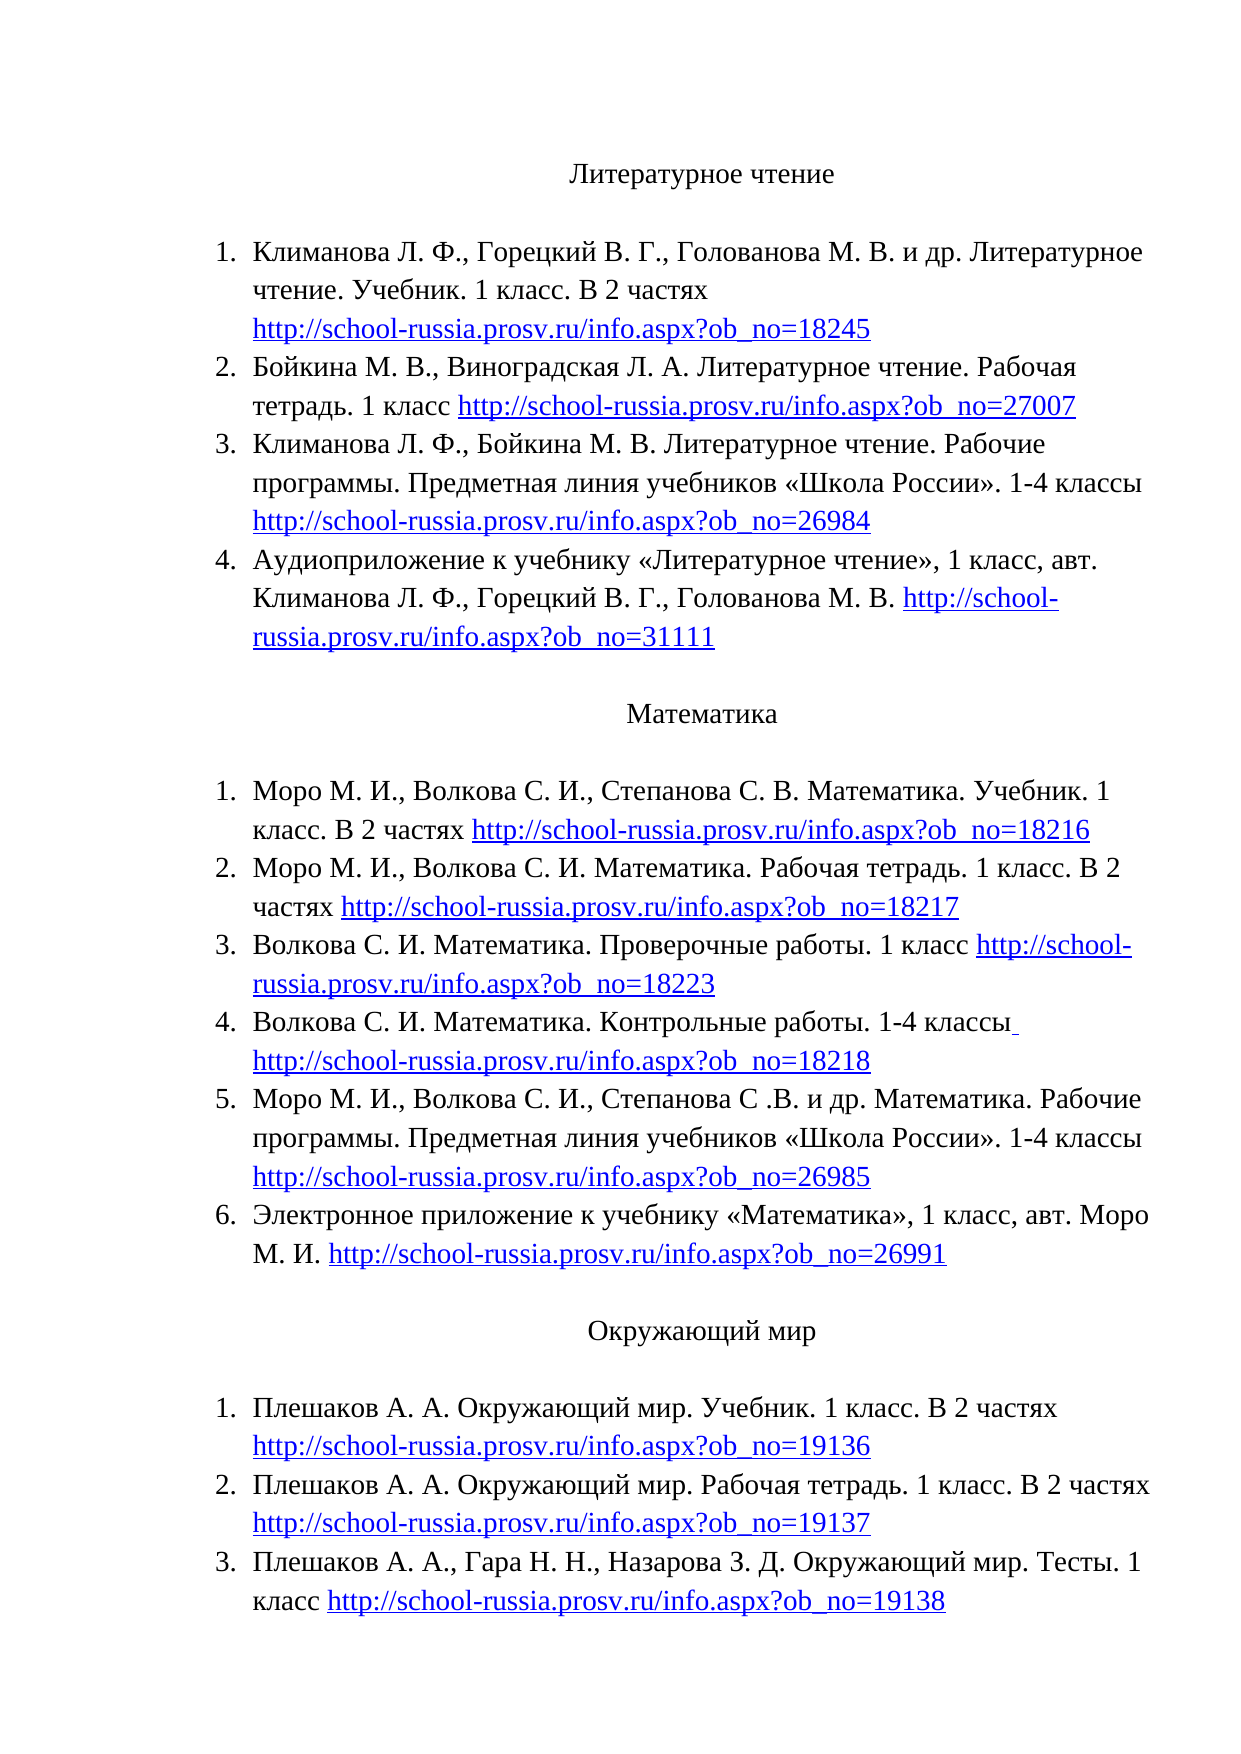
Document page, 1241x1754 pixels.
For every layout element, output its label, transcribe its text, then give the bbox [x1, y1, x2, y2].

list Электронное приложение к учебнику «Математика», 1 класс, авт. Моро М. И. http://school-russia.prosv.ru/info.aspx?ob_no=26991 [215, 1197, 1152, 1269]
list Бойкина М. В., Виноградская Л. А. Литературное чтение. Рабочая тетрадь. 1 класс http://school-russia.prosv.ru/info.aspx?ob_no=27007 [215, 349, 1152, 421]
list Плешаков А. А. Окружающий мир. Рабочая тетрадь. 1 класс. В 2 частях http://school-russia.prosv.ru/info.aspx?ob_no=19137 [215, 1467, 1152, 1539]
list Аудиоприложение к учебнику «Литературное чтение», 1 класс, авт. Климанова Л. Ф., Горецкий В. Г., Голованова М. В. http://school-russia.prosv.ru/info.aspx?ob_no=31111 [215, 542, 1152, 653]
list Моро М. И., Волкова С. И., Степанова С .В. и др. Математика. Рабочие программы. Предметная линия учебников «Школа России». 1-4 классы http://school-russia.prosv.ru/info.aspx?ob_no=26985 [215, 1082, 1152, 1192]
list Волкова С. И. Математика. Проверочные работы. 1 класс http://school-russia.prosv.ru/info.aspx?ob_no=18223 [215, 927, 1152, 999]
list Окружающий мир [252, 1313, 1152, 1346]
list Моро М. И., Волкова С. И., Степанова С. В. Математика. Учебник. 1 класс. В 2 частях http://school-russia.prosv.ru/info.aspx?ob_no=18216 [215, 773, 1152, 845]
list Климанова Л. Ф., Бойкина М. В. Литературное чтение. Рабочие программы. Предметная линия учебников «Школа России». 1-4 классы http://school-russia.prosv.ru/info.aspx?ob_no=26984 [215, 426, 1152, 537]
list Климанова Л. Ф., Горецкий В. Г., Голованова М. В. и др. Литературное чтение. Учебник. 1 класс. В 2 частях http://school-russia.prosv.ru/info.aspx?ob_no=18245 [215, 234, 1152, 344]
list Плешаков А. А., Гара Н. Н., Назарова З. Д. Окружающий мир. Тесты. 1 класс http://school-russia.prosv.ru/info.aspx?ob_no=19138 [215, 1544, 1152, 1616]
list Математика [252, 696, 1152, 730]
list Моро М. И., Волкова С. И. Математика. Рабочая тетрадь. 1 класс. В 2 частях http://school-russia.prosv.ru/info.aspx?ob_no=18217 [215, 850, 1152, 922]
list Литературное чтение [252, 157, 1152, 190]
list Плешаков А. А. Окружающий мир. Учебник. 1 класс. В 2 частях http://school-russia.prosv.ru/info.aspx?ob_no=19136 [215, 1390, 1152, 1462]
list Волкова С. И. Математика. Контрольные работы. 1-4 классы http://school-russia.prosv.ru/info.aspx?ob_no=18218 [215, 1004, 1152, 1077]
